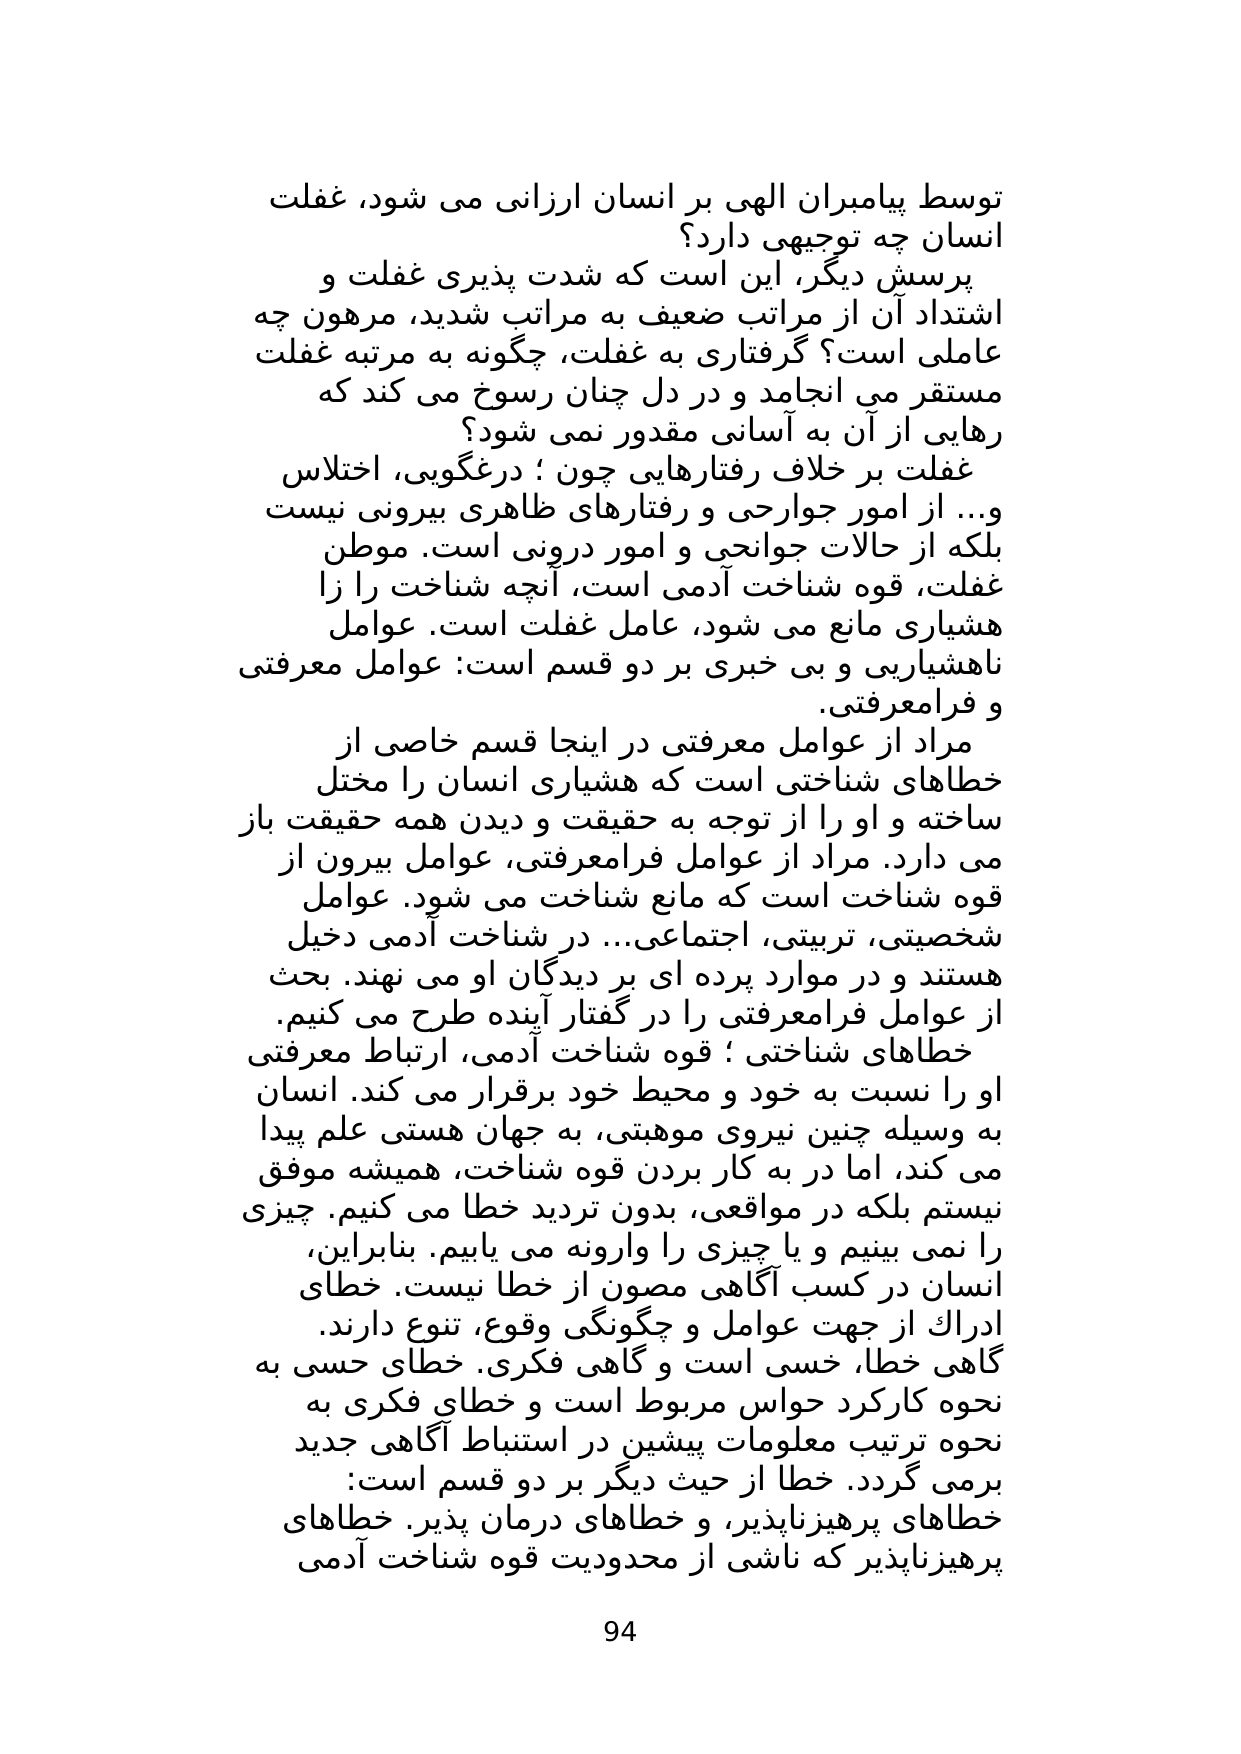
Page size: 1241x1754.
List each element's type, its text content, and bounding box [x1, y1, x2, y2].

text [236, 177, 1004, 255]
text غفلت بر خلاف رفتارهايى چون ؛ درغگويى، اختلاس و... از امور جوارحى و رفتارهاى ظاهرى بيرونى نيست بلكه از حالات جوانحى و امور درونى است. موطن غفلت، قوه شناخت آدمى است، آنچه شناخت را زا هشيارى مانع مى شود، عامل غفلت است. عوامل ناهشياريى و بى خبرى بر دو قسم است: عوامل معرفتى و فرامعرفتى. [236, 449, 1004, 721]
text پرسش ديگر، اين است كه شدت پذيرى غفلت و اشتداد آن از مراتب ضعيف به مراتب شديد، مرهون چه عاملى است؟ گرفتارى به غفلت، چگونه به مرتبه غفلت مستقر مى انجامد و در دل چنان رسوخ مى كند كه رهايى از آن به آسانى مقدور نمى شود؟ [236, 255, 1004, 449]
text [236, 1032, 1004, 1576]
text مراد از عوامل معرفتى در اينجا قسم خاصى از خطاهاى شناختى است كه هشيارى انسان را مختل ساخته و او را از توجه به حقيقت و ديدن همه حقيقت باز مى دارد. مراد از عوامل فرامعرفتى، عوامل بيرون از قوه شناخت است كه مانع شناخت مى شود. عوامل شخصيتى، تربيتى، اجتماعى... در شناخت آدمى دخيل هستند و در موارد پرده اى بر ديدگان او مى نهند. بحث از عوامل فرامعرفتى را در گفتار آينده طرح مى كنيم. [236, 721, 1004, 1032]
